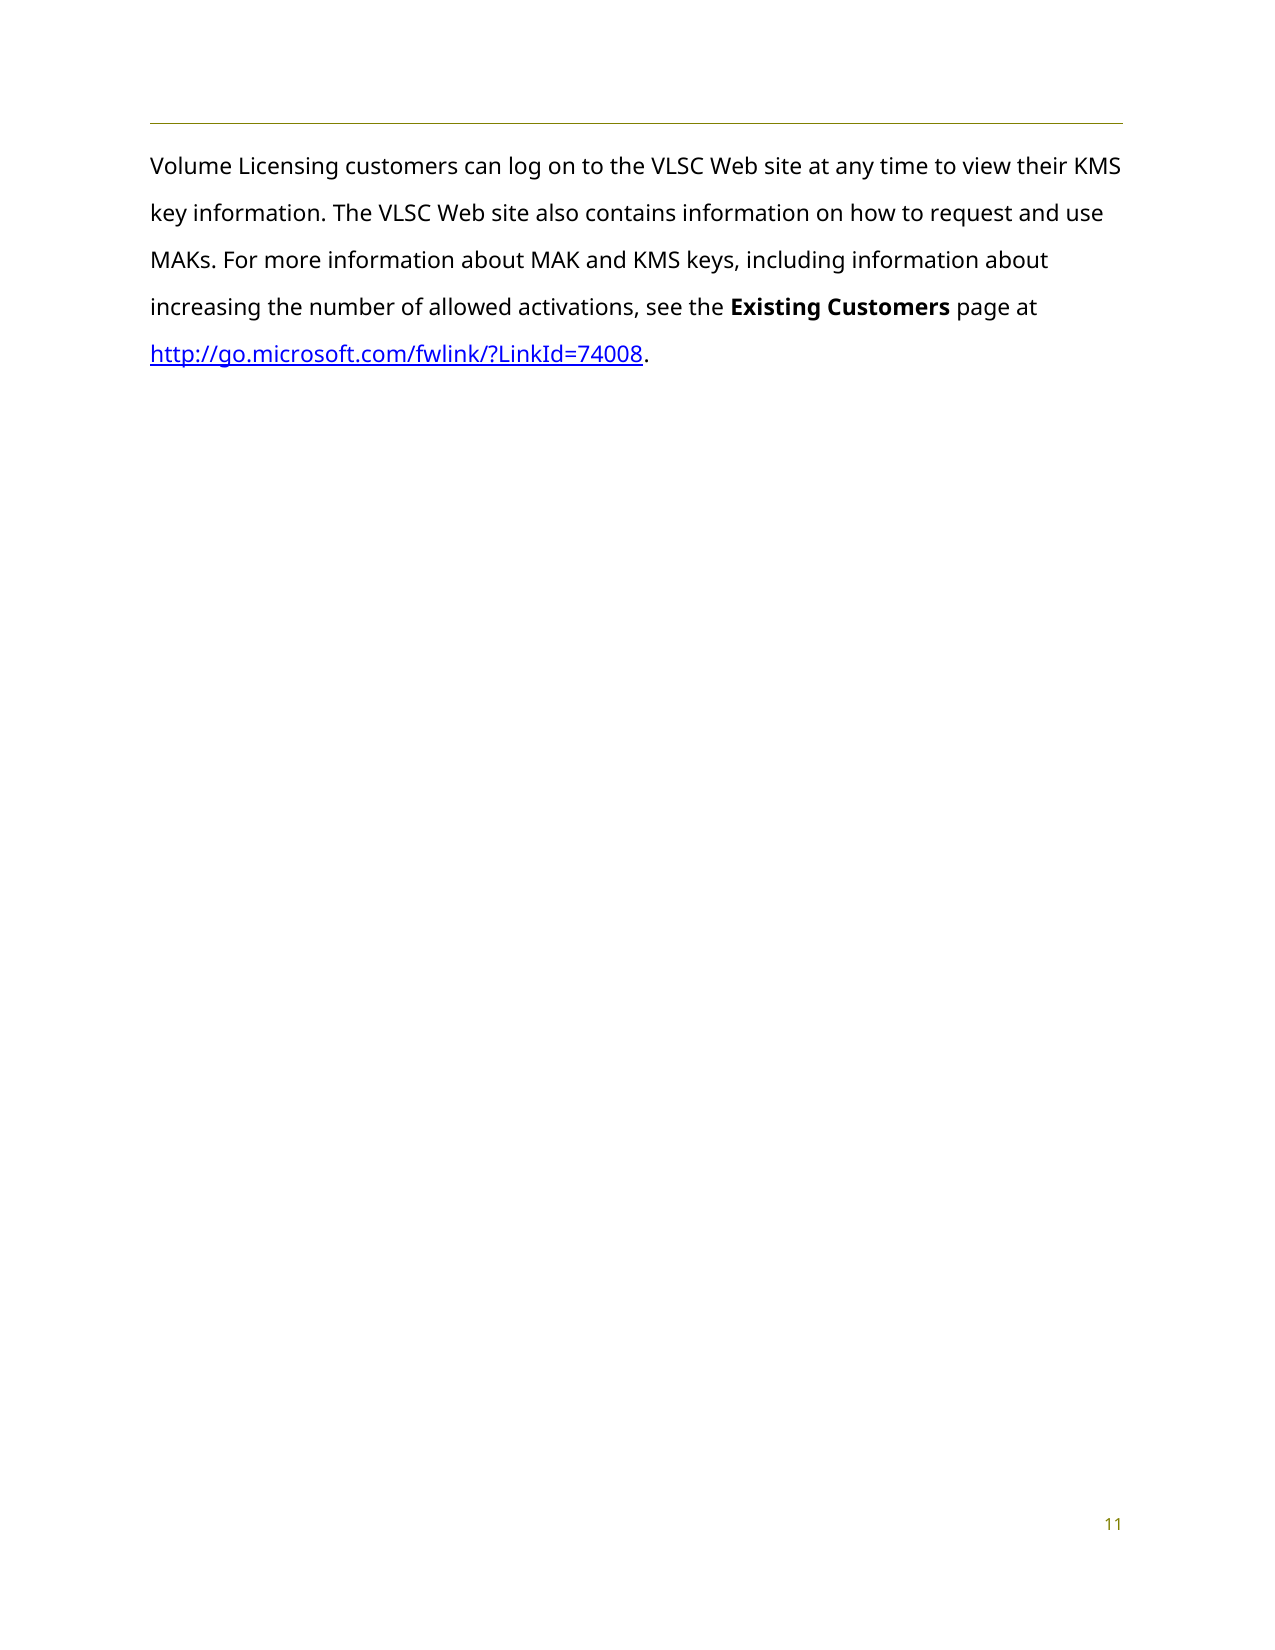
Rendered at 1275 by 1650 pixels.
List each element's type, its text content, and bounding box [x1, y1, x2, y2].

text Volume Licensing customers can log on to the VLSC Web site at any time to view their KMS key information. The VLSC Web site also contains information on how to request and use MAKs. For more information about MAK and KMS keys, including information about increasing the number of allowed activations, see the Existing Customers page at http://go.microsoft.com/fwlink/?LinkId=74008. [150, 150, 1125, 369]
